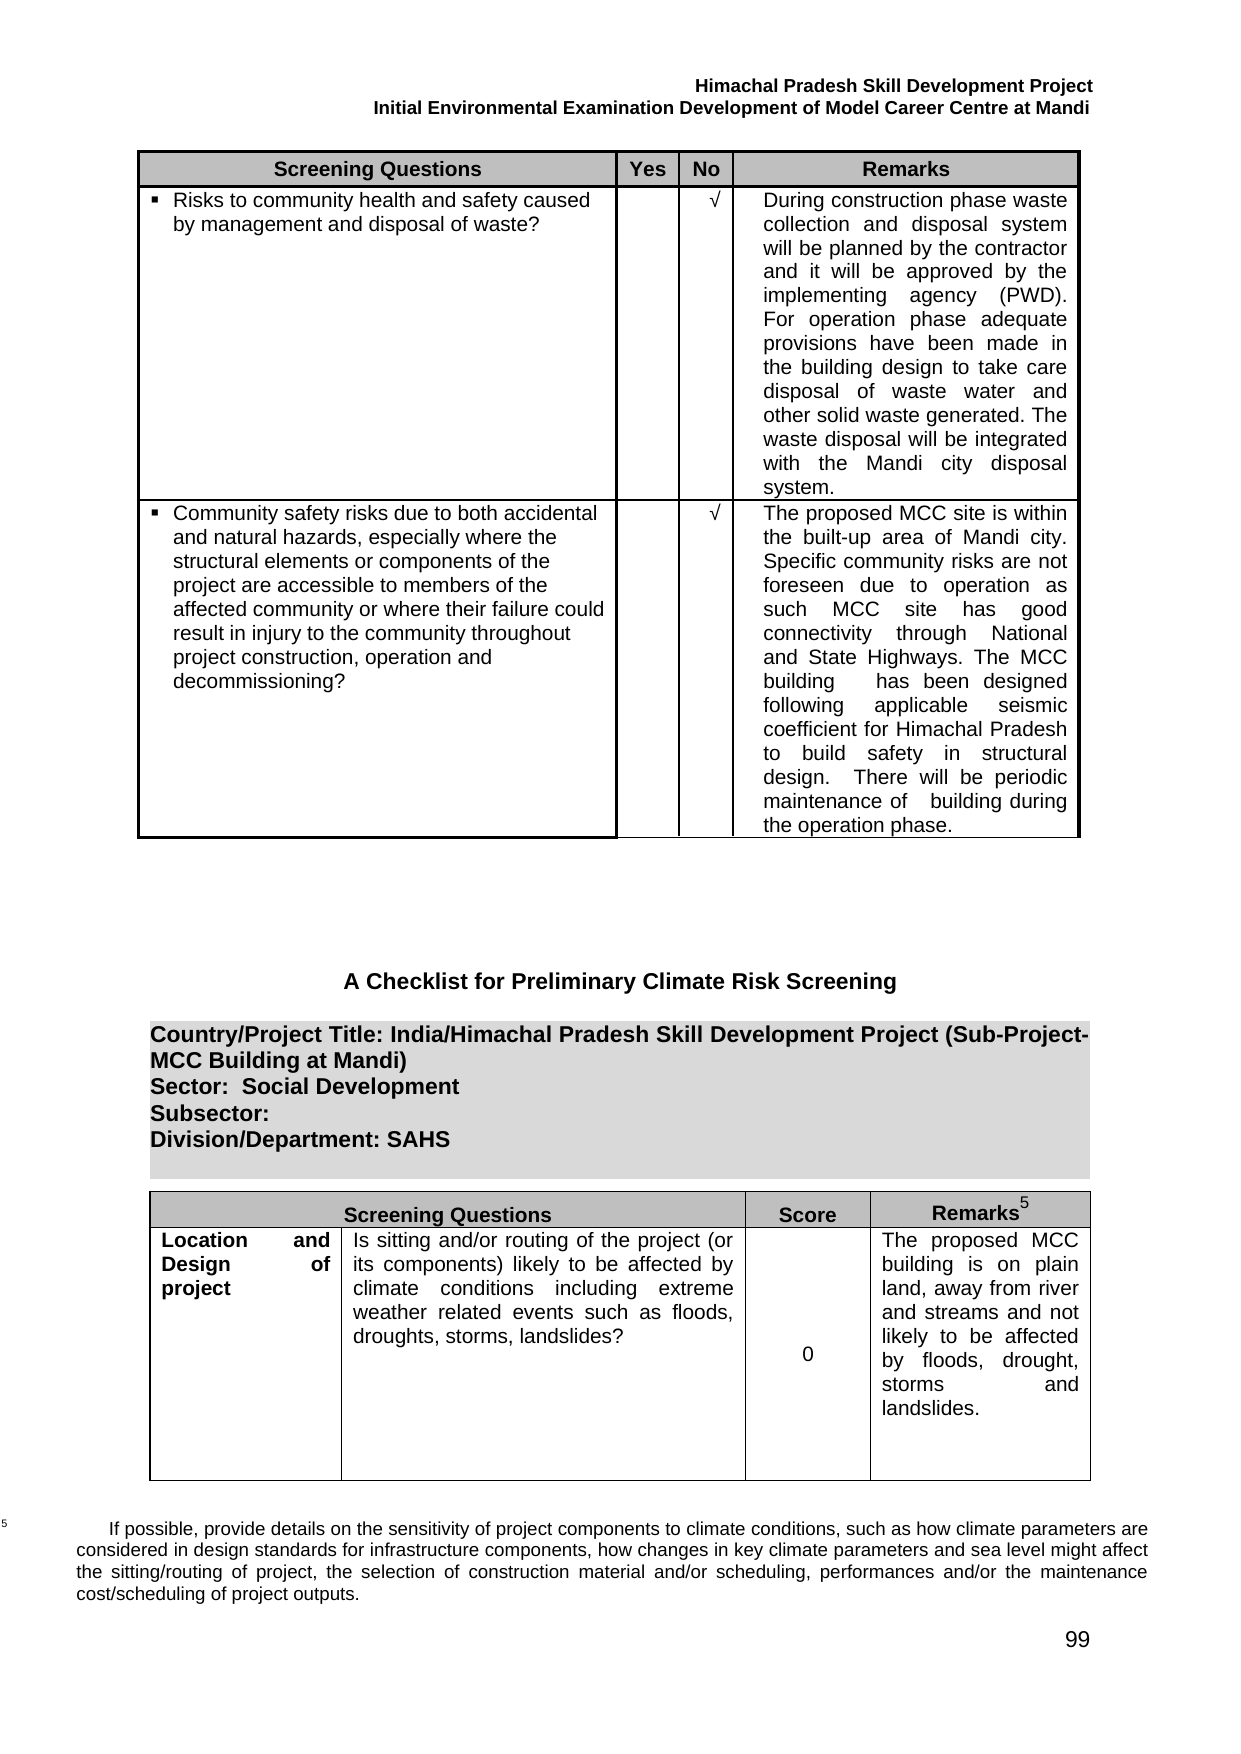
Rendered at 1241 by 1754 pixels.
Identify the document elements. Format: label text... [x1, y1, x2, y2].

text Division/Department: SAHS [150, 1126, 1090, 1152]
table_cell [618, 501, 678, 836]
table_header Remarks [734, 153, 1077, 185]
table_cell √ [680, 501, 732, 836]
table_cell The proposed MCC site is within the built-up area of Mandi city. Specific community risks are not foreseen due to operation as such MCC site has good connectivity through National and State Highways. The MCC building has been designed following applicable seismic coefficient for Himachal Pradesh to build safety in structural design. There will be periodic maintenance of building during the operation phase. [734, 501, 1077, 836]
text Sector: Social Development [150, 1073, 1090, 1100]
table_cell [151, 1228, 341, 1480]
table_header Score [746, 1192, 870, 1227]
table_header Screening Questions [140, 153, 615, 185]
table_header Yes [618, 153, 678, 185]
table_cell During construction phase waste collection and disposal system will be planned by the contractor and it will be approved by the implementing agency (PWD). For operation phase adequate provisions have been made in the building design to take care disposal of waste water and other solid waste generated. The waste disposal will be integrated with the Mandi city disposal system. [734, 188, 1077, 499]
text Subsector: [150, 1100, 1090, 1126]
table_header Remarks [871, 1192, 1090, 1227]
text Country/Project Title: India/Himachal Pradesh Skill Development Project (Sub-Project- MCC Building at Mandi) [150, 1021, 1090, 1073]
table_cell [618, 188, 678, 499]
table_cell The proposed MCC building is on plain land, away from river and streams and not likely to be affected by floods, drought, storms and landslides. [871, 1228, 1090, 1480]
table_cell Risks to community health and safety caused by management and disposal of waste? [140, 188, 615, 499]
table_cell Community safety risks due to both accidental and natural hazards, especially where the structural elements or components of the project are accessible to members of the affected community or where their failure could result in injury to the community throughout project construction, operation and decommissioning? [140, 501, 615, 836]
text A Checklist for Preliminary Climate Risk Screening [150, 968, 1090, 994]
table_cell √ [680, 188, 732, 499]
table_header Screening Questions [151, 1192, 745, 1227]
table_header No [680, 153, 732, 185]
table_cell Is sitting and/or routing of the project (or its components) likely to be affected by climate conditions including extreme weather related events such as floods, droughts, storms, landslides? [342, 1228, 745, 1480]
table_cell 0 [746, 1228, 870, 1480]
